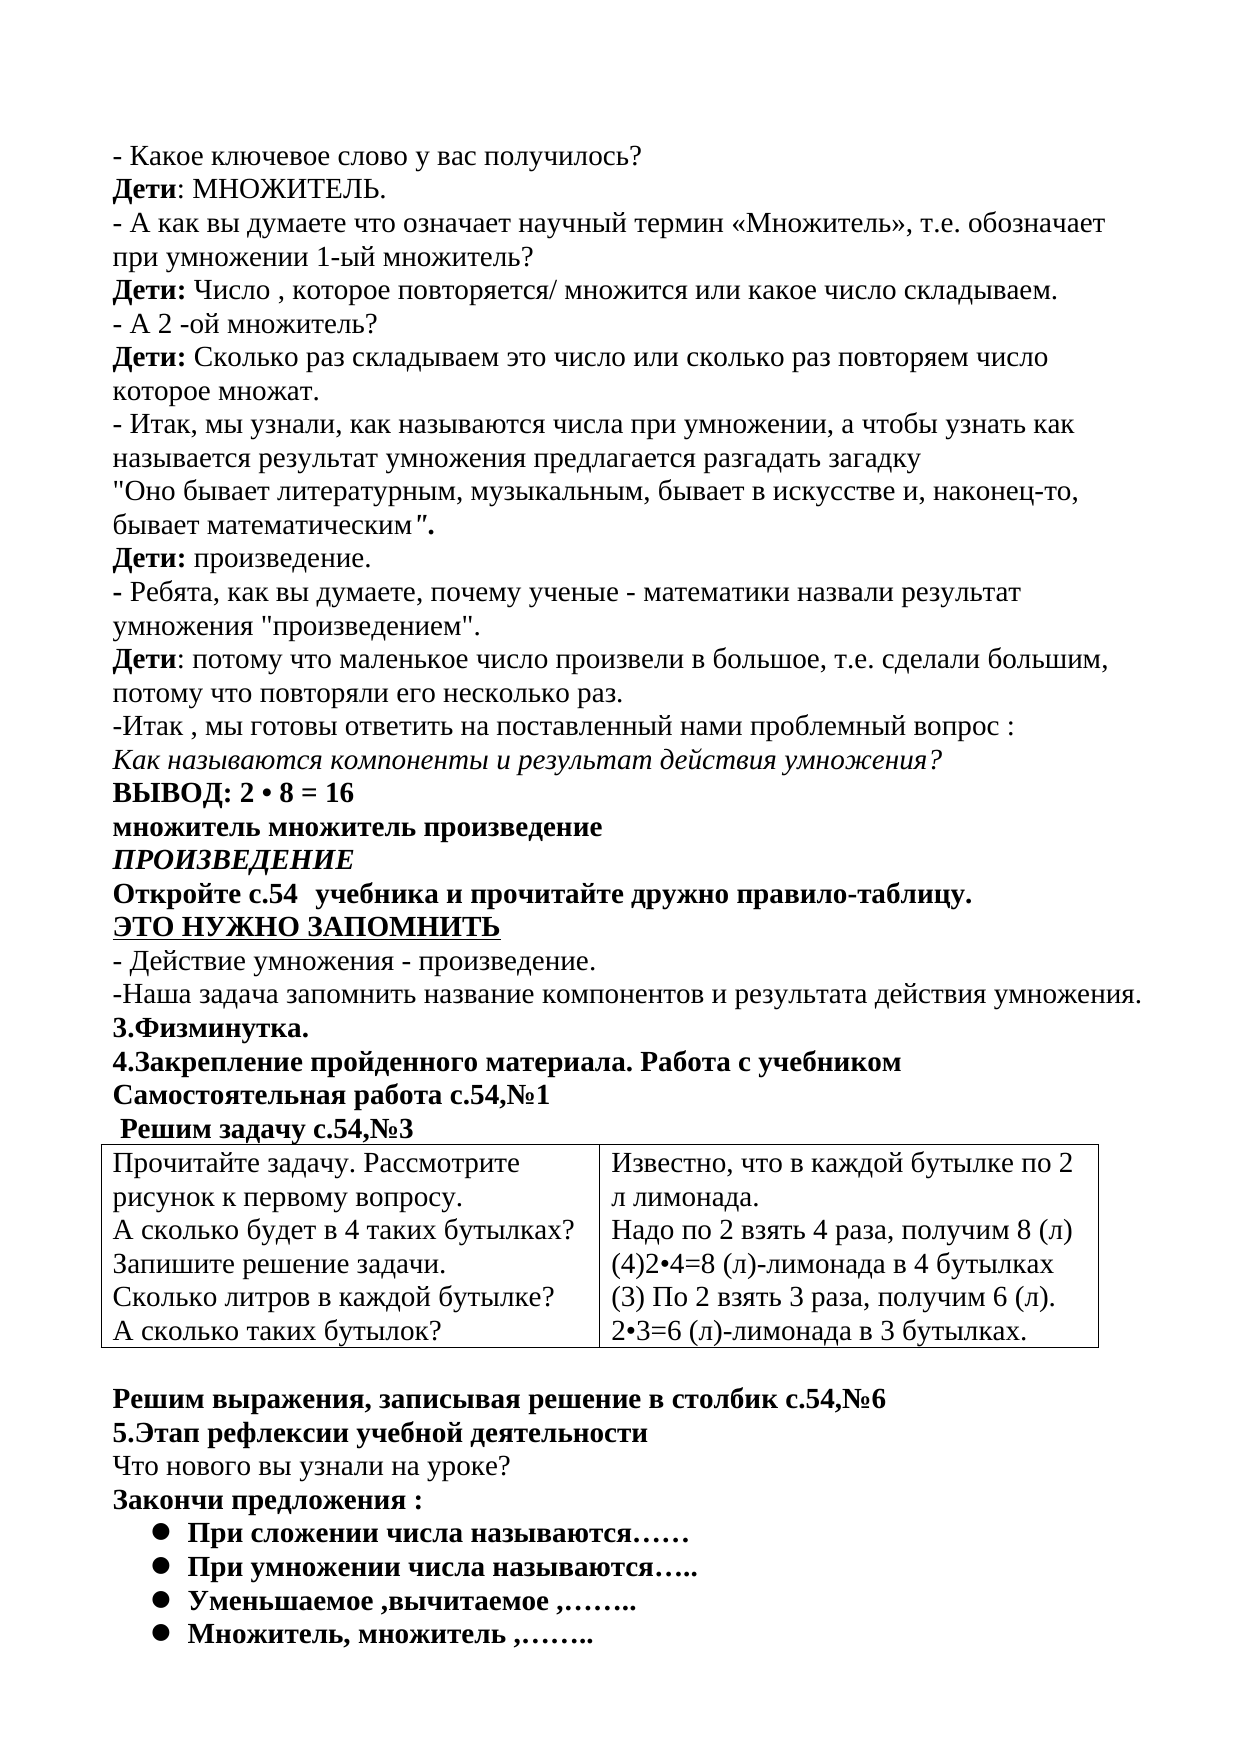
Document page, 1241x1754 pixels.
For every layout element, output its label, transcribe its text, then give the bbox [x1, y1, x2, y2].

text Как называются компоненты и результат действия умножения? [112, 742, 1152, 775]
table_header Прочитайте задачу. Рассмотрите рисунок к первому вопросу. А сколько будет в 4 таких бутылках? Запишите решение задачи. Сколько литров в каждой бутылке? А сколько таких бутылок? [102, 1145, 599, 1347]
text Откройте с.54 учебника и прочитайте дружно правило-таблицу. [112, 876, 1152, 909]
text ЭТО НУЖНО ЗАПОМНИТЬ [112, 909, 1152, 943]
text Дети: Сколько раз складываем это число или сколько раз повторяем число которое множат. [112, 339, 1152, 406]
text 5.Этап рефлексии учебной деятельности [112, 1415, 1152, 1448]
text - Ребята, как вы думаете, почему ученые - математики назвали результат умножения "произведением". [112, 574, 1152, 641]
text Дети: произведение. [112, 541, 1152, 574]
text Решим выражения, записывая решение в столбик с.54,№6 [112, 1381, 1152, 1415]
text - А как вы думаете что означает научный термин «Множитель», т.е. обозначает при умножении 1-ый множитель? [112, 205, 1152, 272]
text ВЫВОД: 2 • 8 = 16 [112, 775, 1152, 809]
text Что нового вы узнали на уроке? [112, 1448, 1152, 1482]
list Множитель, множитель ,…….. [150, 1616, 1152, 1650]
text 3.Физминутка. [112, 1010, 1152, 1044]
text множитель множитель произведение [112, 809, 1152, 842]
text ПРОИЗВЕДЕНИЕ [112, 842, 1152, 876]
text - А 2 -ой множитель? [112, 306, 1152, 339]
list При сложении числа называются…… [150, 1515, 1152, 1549]
text -Наша задача запомнить название компонентов и результата действия умножения. [112, 977, 1152, 1010]
list Уменьшаемое ,вычитаемое ,…….. [150, 1583, 1152, 1616]
text 4.Закрепление пройденного материала. Работа с учебником [112, 1044, 1152, 1077]
text Дети: потому что маленькое число произвели в большое, т.е. сделали большим, потому что повторяли его несколько раз. [112, 641, 1152, 708]
text Закончи предложения : [112, 1482, 1152, 1515]
text "Оно бывает литературным, музыкальным, бывает в искусстве и, наконец-то, бывает математическим". [112, 473, 1152, 541]
text -Итак , мы готовы ответить на поставленный нами проблемный вопрос : [112, 708, 1152, 742]
text Решим задачу с.54,№3 [112, 1111, 1152, 1144]
table_header Известно, что в каждой бутылке по 2 л лимонада. Надо по 2 взять 4 раза, получим 8 (л) (4)2•4=8 (л)-лимонада в 4 бутылках (3) По 2 взять 3 раза, получим 6 (л). 2•3=6 (л)-лимонада в 3 бутылках. [600, 1145, 1098, 1347]
text - Итак, мы узнали, как называются числа при умножении, а чтобы узнать как называется результат умножения предлагается разгадать загадку [112, 406, 1152, 473]
text Дети: Число , которое повторяется/ множится или какое число складываем. [112, 272, 1152, 306]
text - Действие умножения - произведение. [112, 943, 1152, 977]
text - Какое ключевое слово у вас получилось? [112, 138, 1152, 172]
text Дети: МНОЖИТЕЛЬ. [112, 172, 1152, 205]
list При умножении числа называются….. [150, 1549, 1152, 1583]
text Самостоятельная работа с.54,№1 [112, 1077, 1152, 1111]
